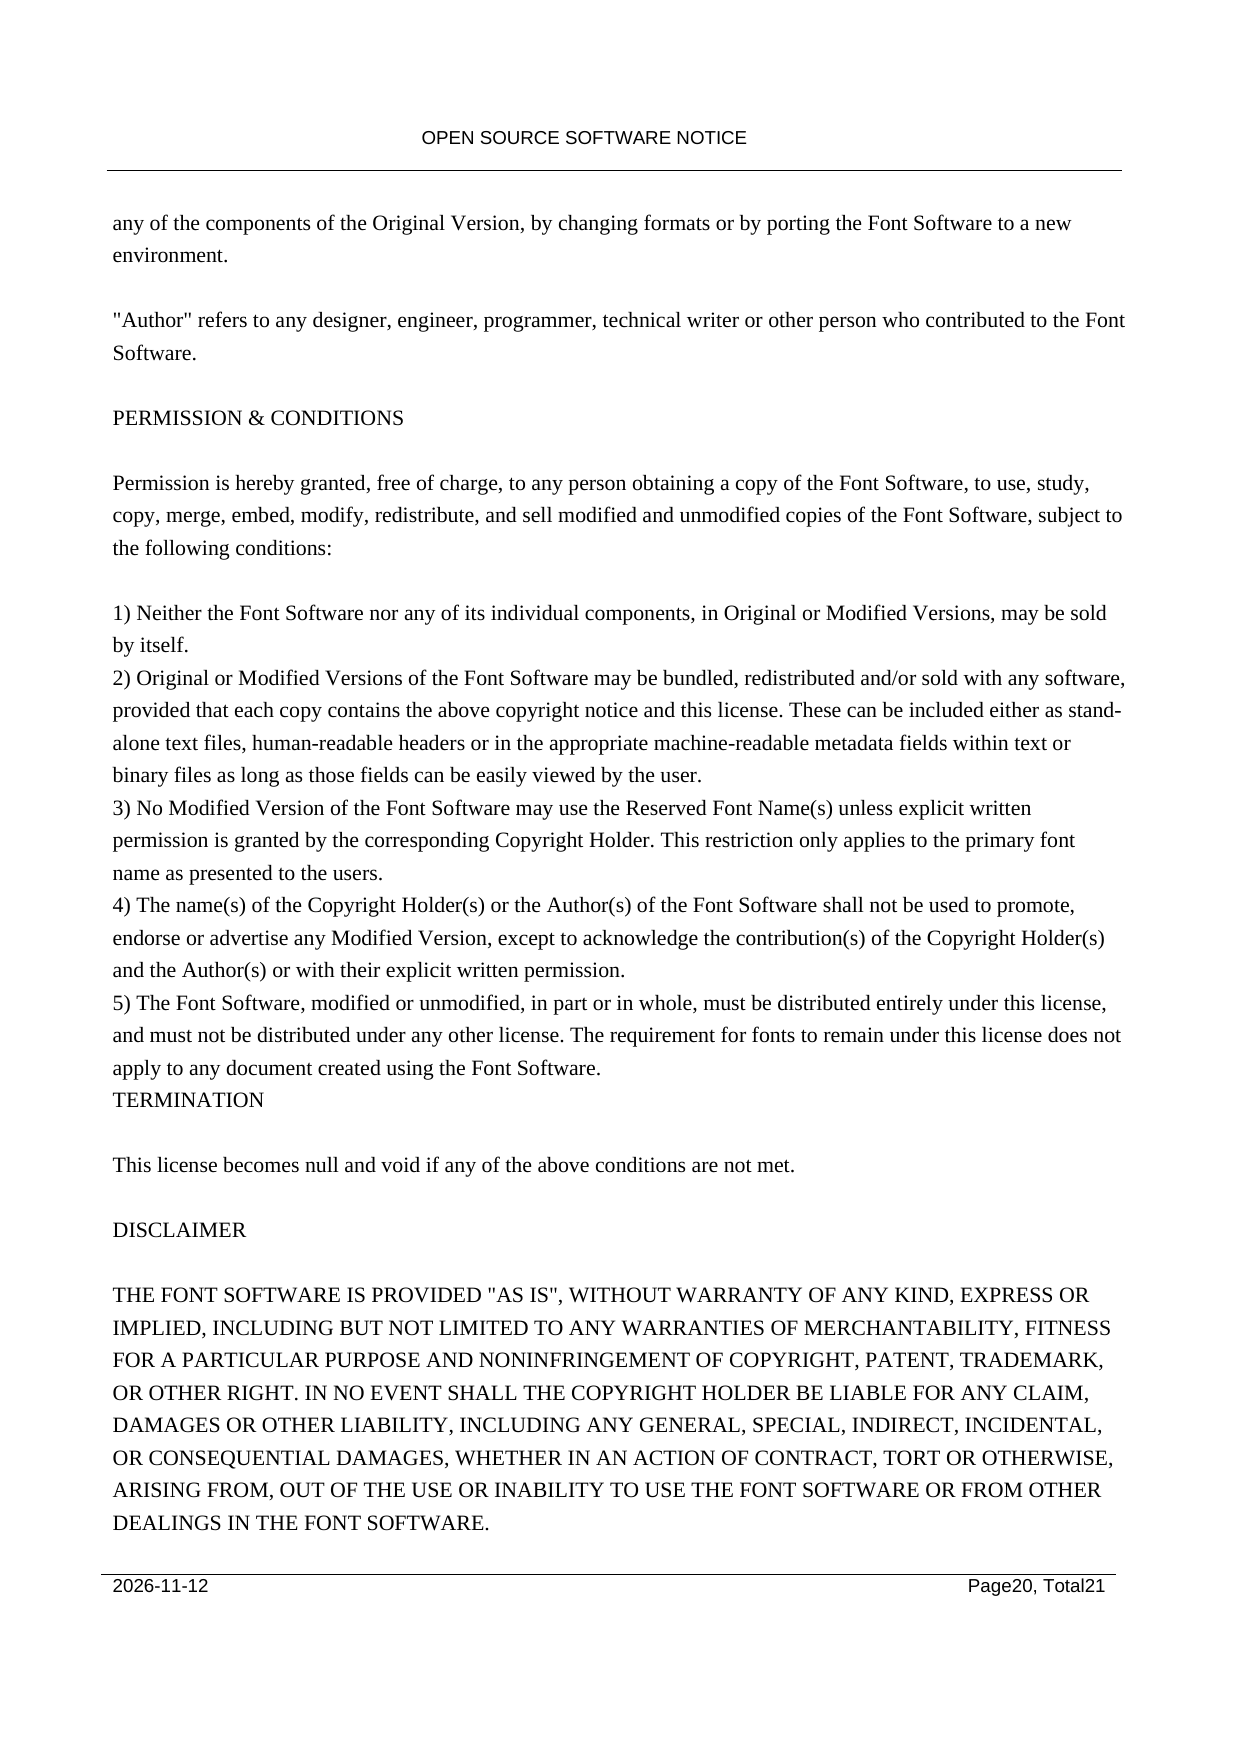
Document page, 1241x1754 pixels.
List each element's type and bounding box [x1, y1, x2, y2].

text [112, 206, 1128, 1539]
